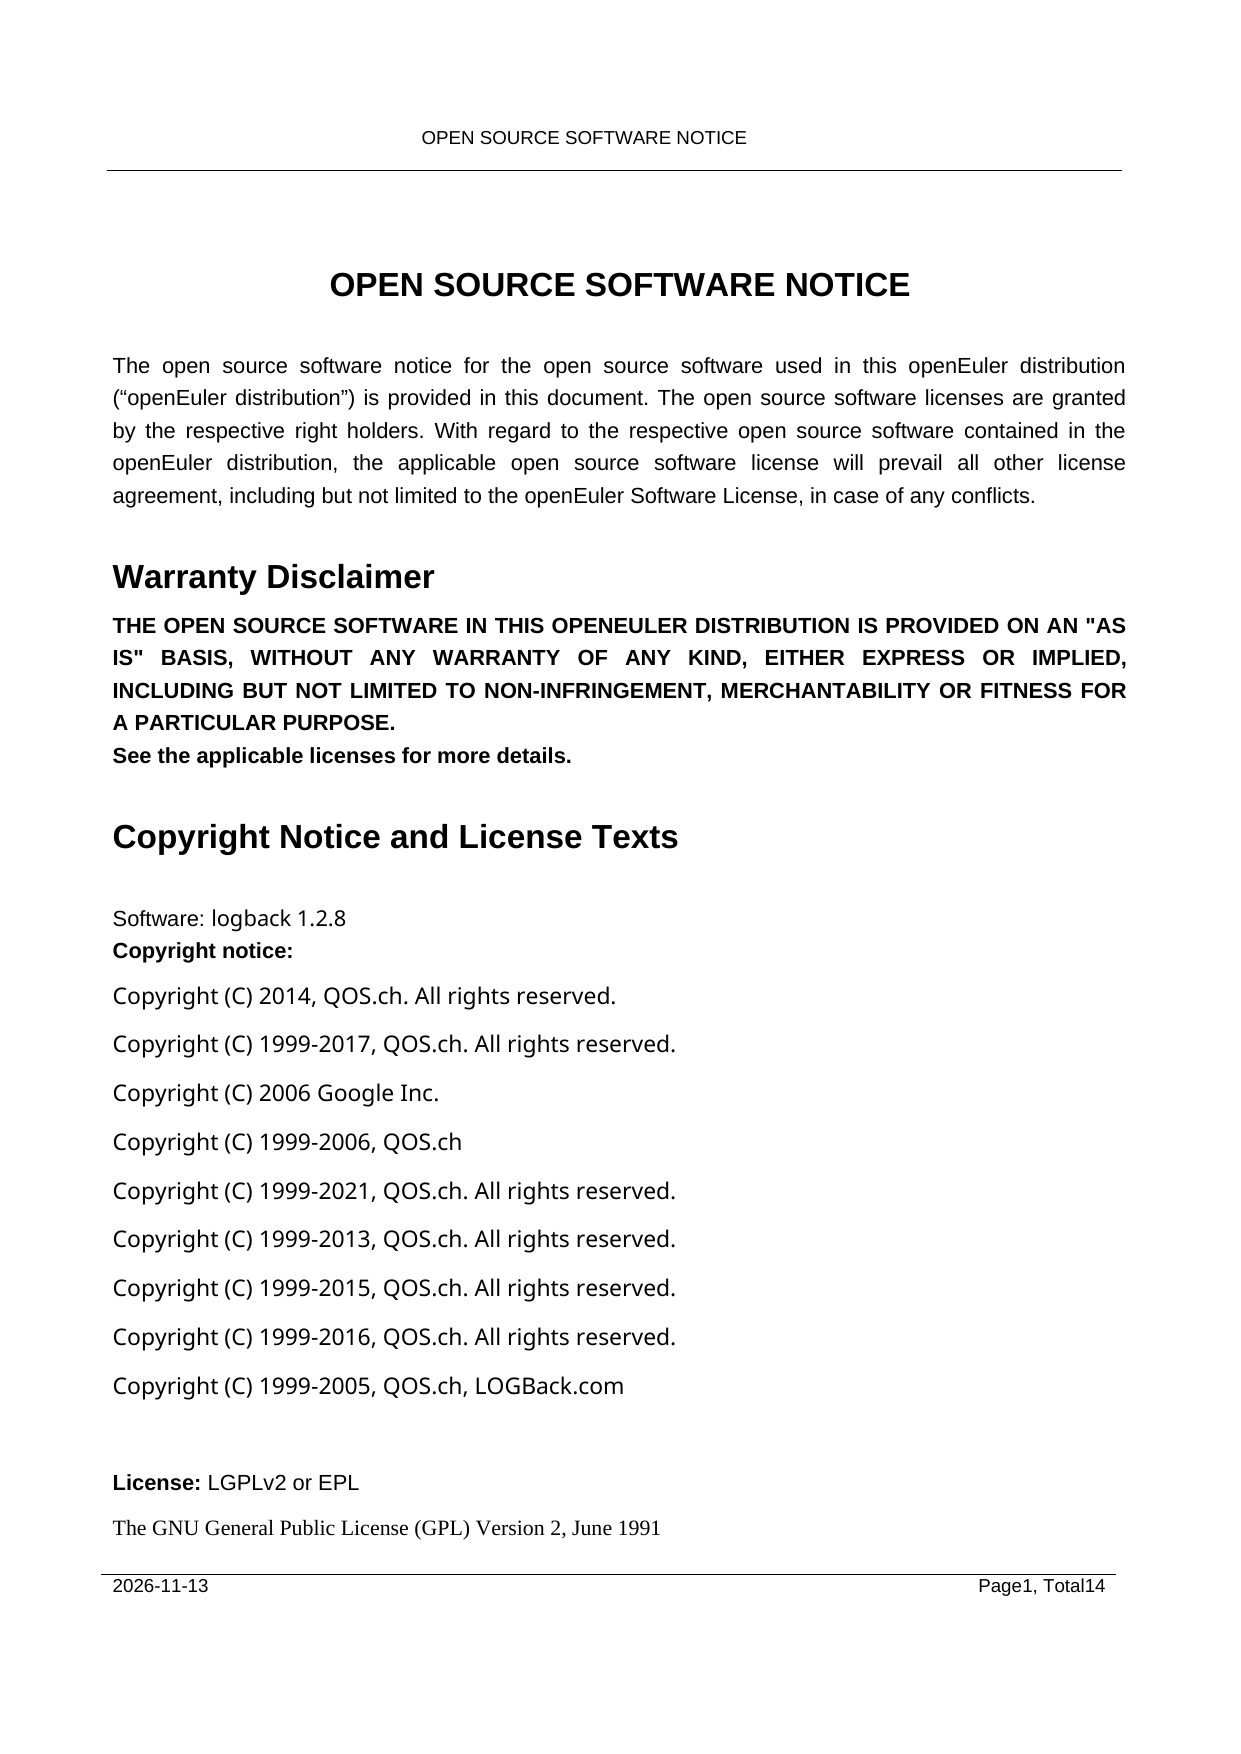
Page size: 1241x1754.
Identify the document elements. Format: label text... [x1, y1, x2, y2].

text Copyright (C) 2014, QOS.ch. All rights reserved. Copyright (C) 1999-2017, QOS.ch. All rights reserved. Copyright (C) 2006 Google Inc. Copyright (C) 1999-2006, QOS.ch Copyright (C) 1999-2021, QOS.ch. All rights reserved. Copyright (C) 1999-2013, QOS.ch. All rights reserved. Copyright (C) 1999-2015, QOS.ch. All rights reserved. Copyright (C) 1999-2016, QOS.ch. All rights reserved. Copyright (C) 1999-2005, QOS.ch, LOGBack.com [112, 979, 1128, 1450]
text Copyright Notice and License Texts [112, 804, 1128, 869]
text Warranty Disclaimer [112, 544, 1128, 609]
text Copyright notice: [112, 934, 1128, 966]
text The open source software notice for the open source software used in this openEuler distribution (“openEuler distribution”) is provided in this document. The open source software licenses are granted by the respective right holders. With regard to the respective open source software contained in the openEuler distribution, the applicable open source software license will prevail all other license agreement, including but not limited to the openEuler Software License, in case of any conflicts. [112, 349, 1128, 511]
text OPEN SOURCE SOFTWARE NOTICE [112, 251, 1128, 316]
text Software: logback 1.2.8 [112, 901, 1128, 934]
text License: LGPLv2 or EPL [112, 1467, 1128, 1499]
text THE OPEN SOURCE SOFTWARE IN THIS OPENEULER DISTRIBUTION IS PROVIDED ON AN "AS IS" BASIS, WITHOUT ANY WARRANTY OF ANY KIND, EITHER EXPRESS OR IMPLIED, INCLUDING BUT NOT LIMITED TO NON-INFRINGEMENT, MERCHANTABILITY OR FITNESS FOR A PARTICULAR PURPOSE. See the applicable licenses for more details. [112, 609, 1128, 771]
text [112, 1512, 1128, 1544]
